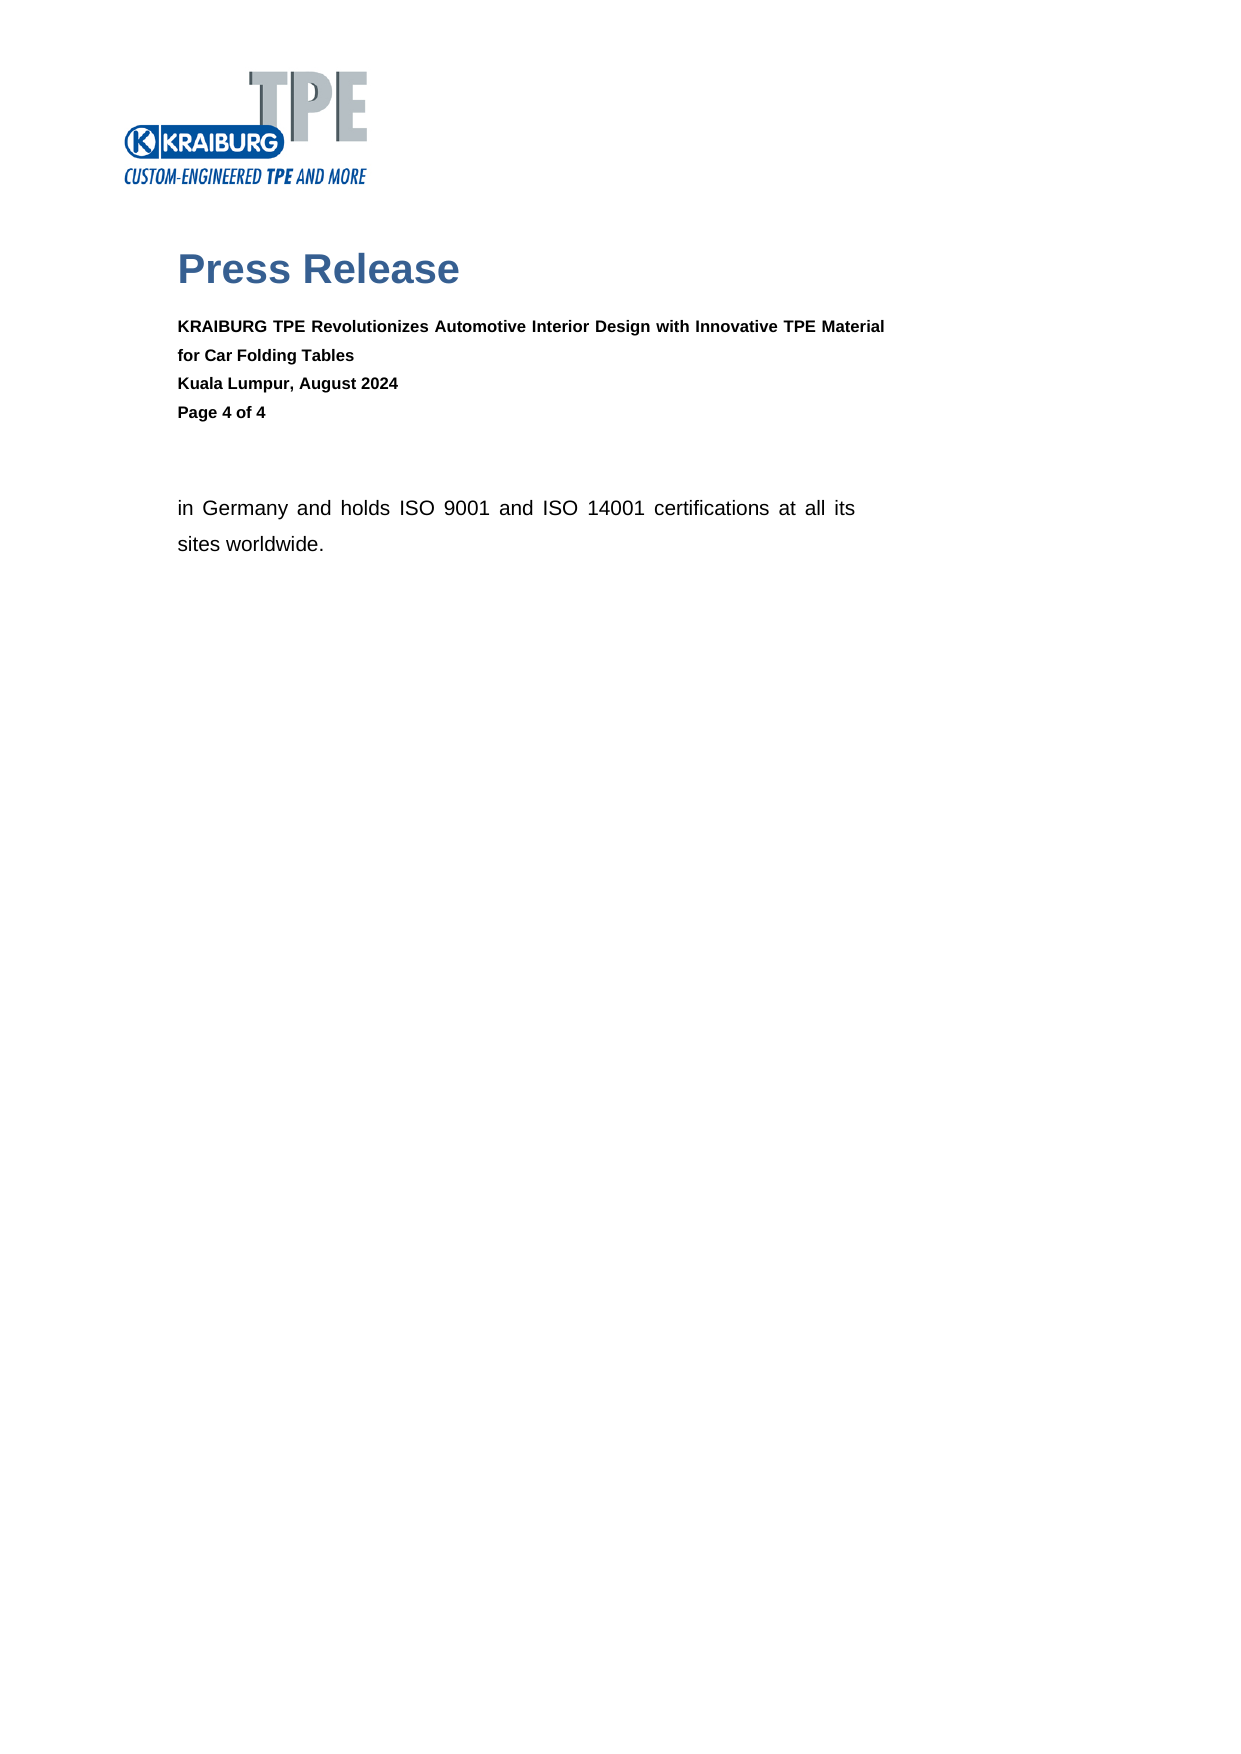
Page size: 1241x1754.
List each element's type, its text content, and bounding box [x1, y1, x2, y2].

picture [112, 55, 379, 200]
